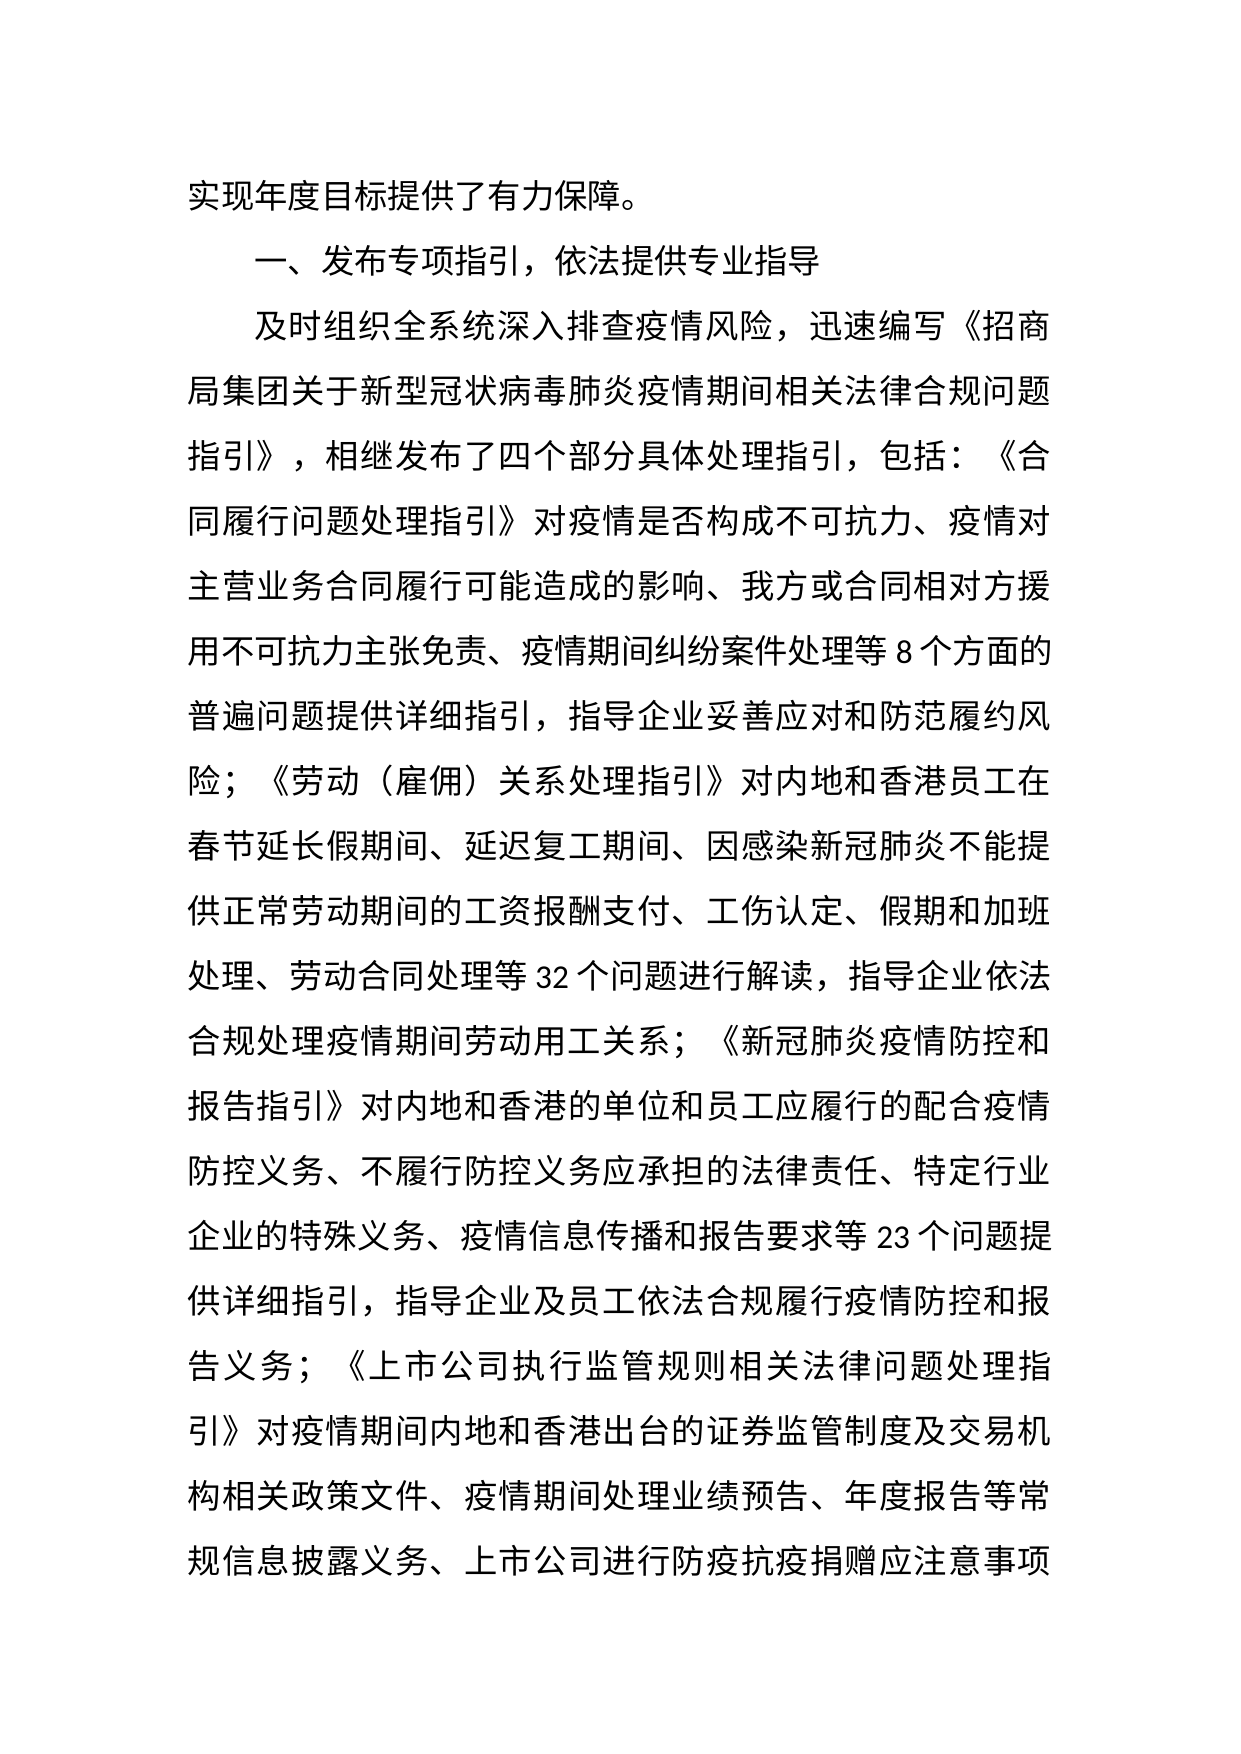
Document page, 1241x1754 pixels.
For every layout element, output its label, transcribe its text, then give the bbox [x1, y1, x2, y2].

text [187, 162, 1053, 227]
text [187, 292, 1053, 1592]
text 一、发布专项指引，依法提供专业指导 [187, 227, 1053, 292]
